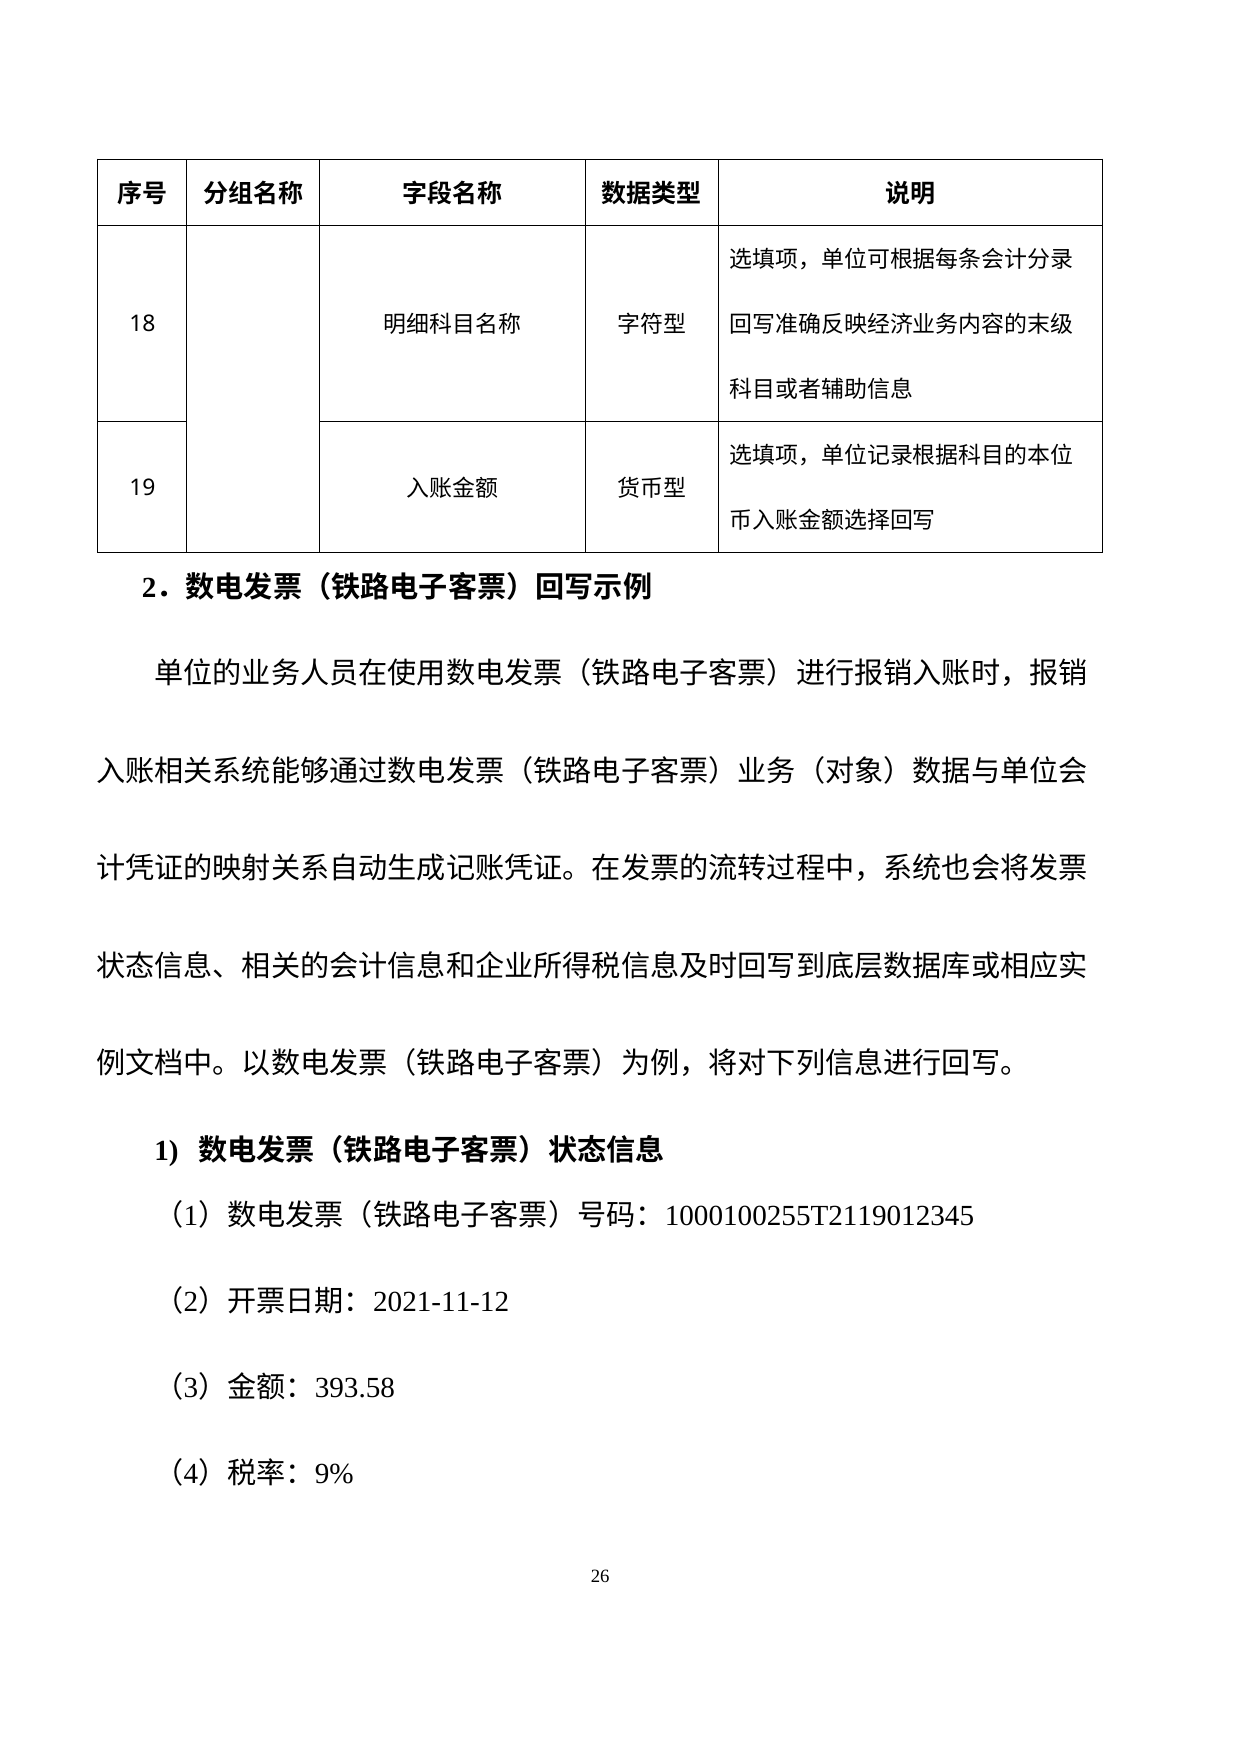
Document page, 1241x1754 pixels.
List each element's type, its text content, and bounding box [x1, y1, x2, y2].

table_cell 选填项，单位可根据每条会计分录回写准确反映经济业务内容的末级科目或者辅助信息 [719, 226, 1102, 421]
table_cell 19 [98, 422, 186, 552]
list 数电发票（铁路电子客票）状态信息 [154, 1115, 1104, 1180]
table_cell 货币型 [586, 422, 718, 552]
table_header 分组名称 [187, 160, 319, 224]
table_cell 选填项，单位记录根据科目的本位币入账金额选择回写 [719, 422, 1102, 552]
table_header 说明 [719, 160, 1102, 224]
table_header 序号 [98, 160, 186, 224]
text （3）金额：393.58 [96, 1352, 1104, 1417]
table_cell 18 [98, 226, 186, 421]
table_cell 明细科目名称 [320, 226, 585, 421]
text （4）税率：9% [96, 1438, 1104, 1503]
text （1）数电发票（铁路电子客票）号码：1000100255T2119012345 [96, 1180, 1104, 1245]
table_header 数据类型 [586, 160, 718, 224]
text 单位的业务人员在使用数电发票（铁路电子客票）进行报销入账时，报销入账相关系统能够通过数电发票（铁路电子客票）业务（对象）数据与单位会计凭证的映射关系自动生成记账凭证。在发票的流转过程中，系统也会将发票状态信息、相关的会计信息和企业所得税信息及时回写到底层数据库或相应实例文档中。以数电发票（铁路电子客票）为例，将对下列信息进行回写。 [96, 639, 1104, 1094]
table_cell 字符型 [586, 226, 718, 421]
table_header 字段名称 [320, 160, 585, 224]
table_cell 入账金额 [320, 422, 585, 552]
text 2．数电发票（铁路电子客票）回写示例 [142, 553, 1104, 618]
text （2）开票日期：2021-11-12 [96, 1266, 1104, 1331]
